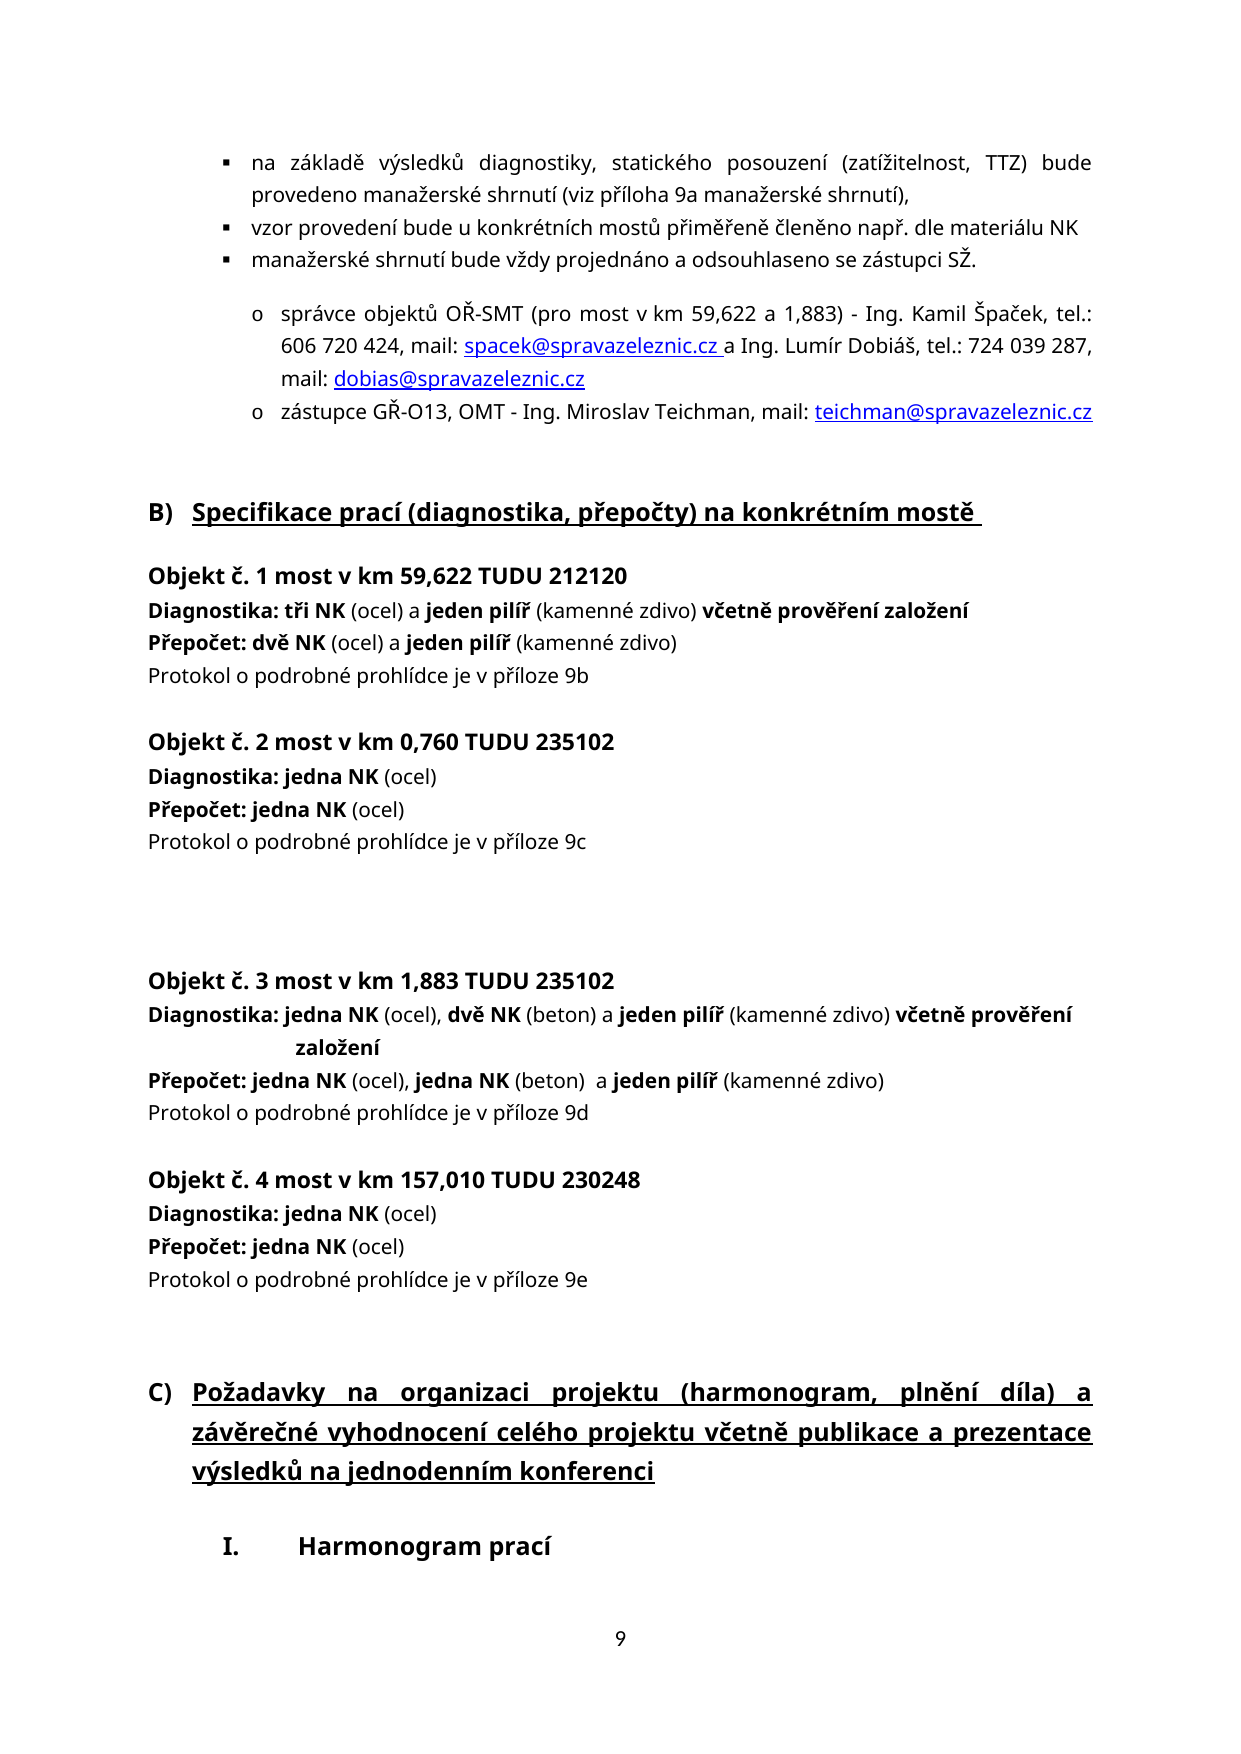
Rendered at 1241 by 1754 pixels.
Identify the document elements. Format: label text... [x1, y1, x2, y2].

text Objekt č. 2 most v km 0,760 TUDU 235102 [148, 726, 1093, 758]
list Specifikace prací (diagnostika, přepočty) na konkrétním mostě [148, 495, 1093, 529]
text Přepočet: dvě NK (ocel) a jeden pilíř (kamenné zdivo) [148, 628, 1093, 657]
list manažerské shrnutí bude vždy projednáno a odsouhlaseno se zástupci SŽ. [221, 245, 1093, 274]
list správce objektů OŘ-SMT (pro most v km 59,622 a 1,883) - Ing. Kamil Špaček, tel.: 606 720 424, mail: spacek@spravazeleznic.cz a Ing. Lumír Dobiáš, tel.: 724 039 287, mail: dobias@spravazeleznic.cz [251, 299, 1093, 393]
text Přepočet: jedna NK (ocel) [148, 1232, 1093, 1261]
text Diagnostika: jedna NK (ocel) [148, 1199, 1093, 1228]
list na základě výsledků diagnostiky, statického posouzení (zatížitelnost, TTZ) bude provedeno manažerské shrnutí (viz příloha 9a manažerské shrnutí), [221, 148, 1093, 209]
list zástupce GŘ-O13, OMT - Ing. Miroslav Teichman, mail: teichman@spravazeleznic.cz [251, 397, 1093, 425]
text Protokol o podrobné prohlídce je v příloze 9b [148, 661, 1093, 689]
text Objekt č. 4 most v km 157,010 TUDU 230248 [148, 1163, 1093, 1195]
list vzor provedení bude u konkrétních mostů přiměřeně členěno např. dle materiálu NK [221, 213, 1093, 241]
text Objekt č. 3 most v km 1,883 TUDU 235102 [148, 964, 1093, 996]
text Diagnostika: jedna NK (ocel) [148, 762, 1093, 791]
text Protokol o podrobné prohlídce je v příloze 9d [148, 1098, 1093, 1127]
text Protokol o podrobné prohlídce je v příloze 9e [148, 1265, 1093, 1293]
text Protokol o podrobné prohlídce je v příloze 9c [148, 827, 1093, 856]
text Přepočet: jedna NK (ocel) [148, 795, 1093, 823]
list Harmonogram prací [223, 1528, 1093, 1562]
text Objekt č. 1 most v km 59,622 TUDU 212120 [148, 560, 1093, 591]
text Diagnostika: jedna NK (ocel), dvě NK (beton) a jeden pilíř (kamenné zdivo) včetně prověření založení [148, 1001, 1093, 1062]
text Přepočet: jedna NK (ocel), jedna NK (beton) a jeden pilíř (kamenné zdivo) [148, 1066, 1093, 1094]
list Požadavky na organizaci projektu (harmonogram, plnění díla) a závěrečné vyhodnocení celého projektu včetně publikace a prezentace výsledků na jednodenním konferenci [148, 1375, 1093, 1487]
text Diagnostika: tři NK (ocel) a jeden pilíř (kamenné zdivo) včetně prověření založení [148, 596, 1093, 624]
